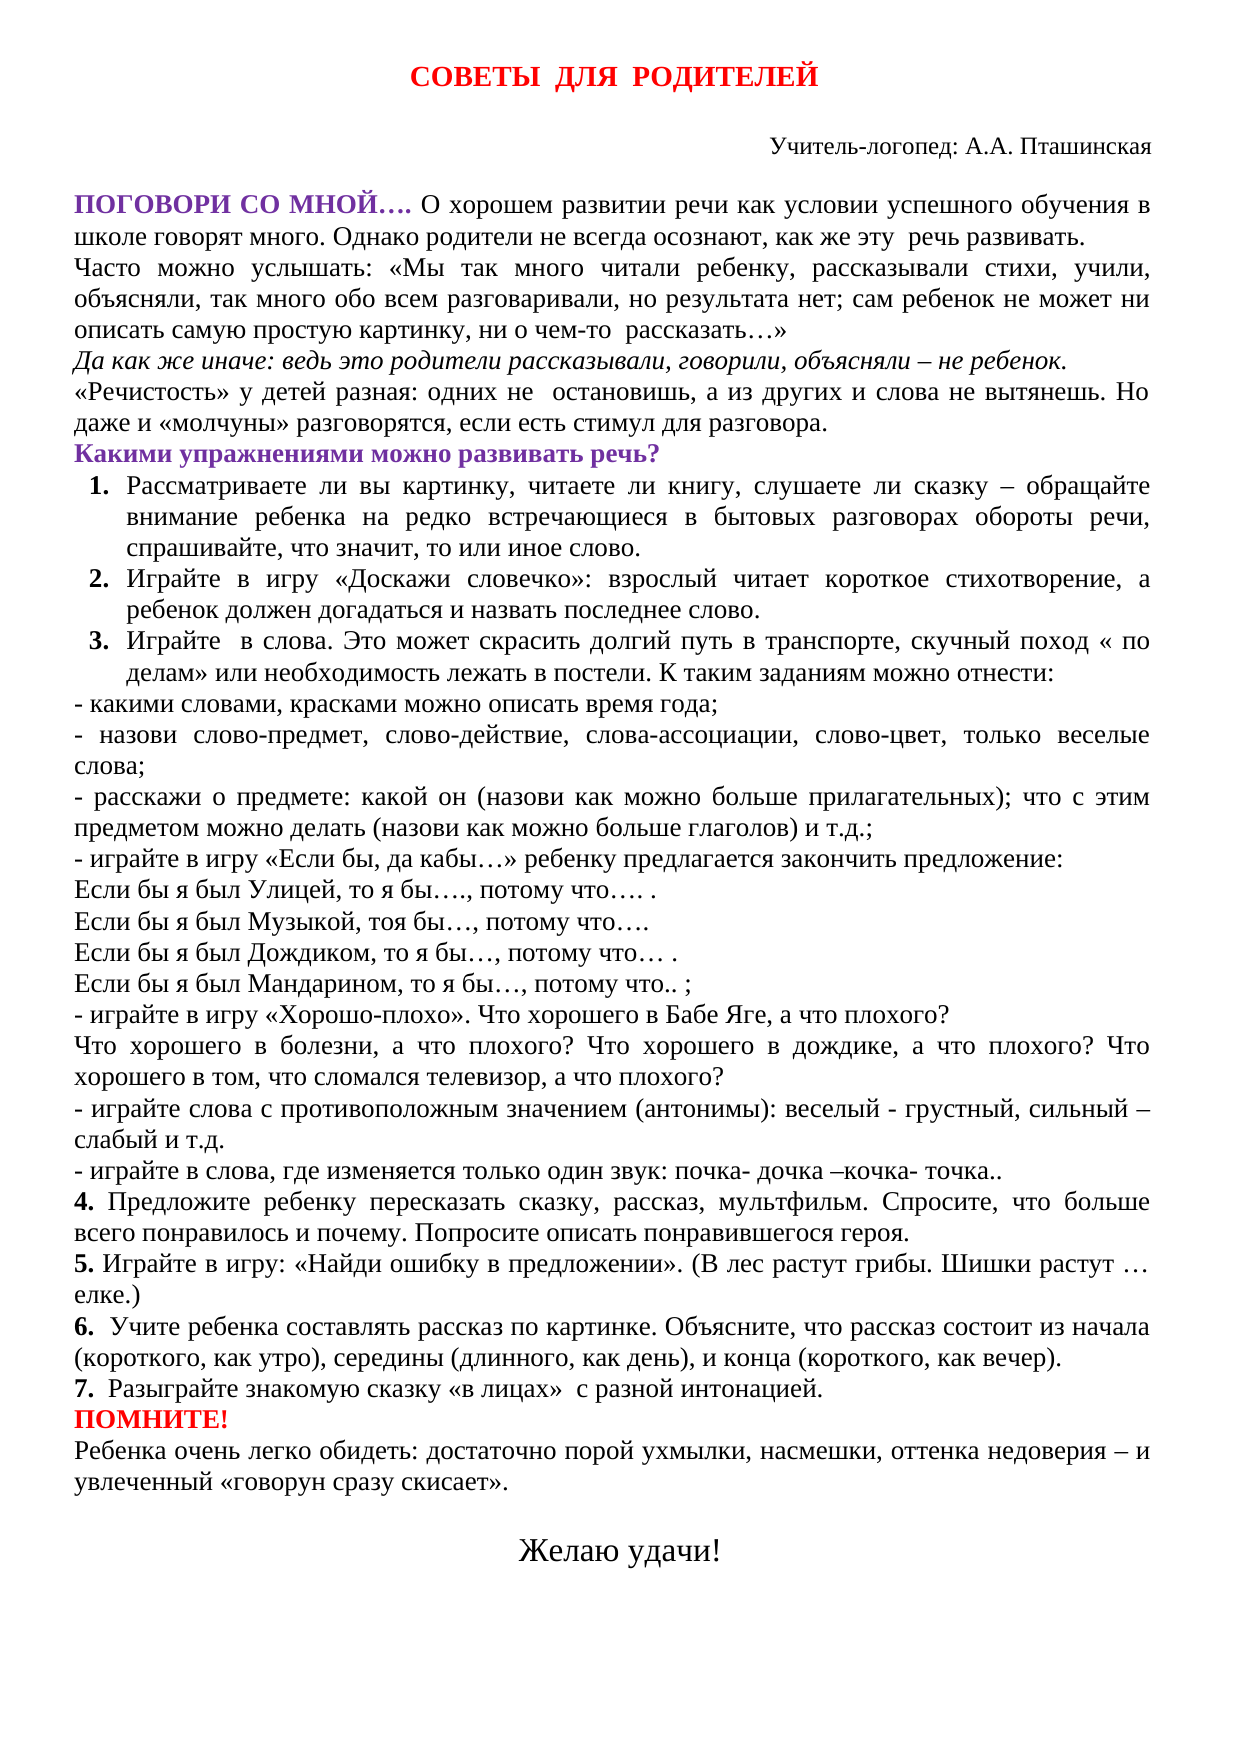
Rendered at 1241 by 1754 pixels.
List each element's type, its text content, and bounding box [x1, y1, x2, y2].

list Играйте в слова. Это может скрасить долгий путь в транспорте, скучный поход « по делам» или необходимость лежать в постели. К таким заданиям можно отнести: [89, 624, 1152, 687]
text - назови слово-предмет, слово-действие, слова-ассоциации, слово-цвет, только веселые слова; [74, 718, 1152, 780]
text 4. Предложите ребенку пересказать сказку, рассказ, мультфильм. Спросите, что больше всего понравилось и почему. Попросите описать понравившегося героя. [74, 1185, 1152, 1247]
text Если бы я был Дождиком, то я бы…, потому что… . [74, 936, 1152, 967]
text - какими словами, красками можно описать время года; [74, 687, 1152, 718]
text Да как же иначе: ведь это родители рассказывали, говорили, объясняли – не ребенок. [74, 344, 1152, 375]
list Рассматриваете ли вы картинку, читаете ли книгу, слушаете ли сказку – обращайте внимание ребенка на редко встречающиеся в бытовых разговорах обороты речи, спрашивайте, что значит, то или иное слово. [89, 469, 1152, 562]
text Ребенка очень легко обидеть: достаточно порой ухмылки, насмешки, оттенка недоверия – и увлеченный «говорун сразу скисает». [74, 1434, 1152, 1497]
text - играйте в игру «Хорошо-плохо». Что хорошего в Бабе Яге, а что плохого? [74, 998, 1152, 1029]
text Что хорошего в болезни, а что плохого? Что хорошего в дождике, а что плохого? Что хорошего в том, что сломался телевизор, а что плохого? [74, 1029, 1152, 1092]
text Если бы я был Мандарином, то я бы…, потому что.. ; [74, 967, 1152, 998]
text - играйте слова с противоположным значением (антонимы): веселый - грустный, сильный – слабый и т.д. [74, 1092, 1152, 1154]
text 7. Разыграйте знакомую сказку «в лицах» с разной интонацией. [74, 1372, 1152, 1403]
text Если бы я был Улицей, то я бы…., потому что…. . [74, 874, 1152, 905]
text Часто можно услышать: «Мы так много читали ребенку, рассказывали стихи, учили, объясняли, так много обо всем разговаривали, но результата нет; сам ребенок не может ни описать самую простую картинку, ни о чем-то рассказать…» [74, 251, 1152, 344]
text - расскажи о предмете: какой он (назови как можно больше прилагательных); что с этим предметом можно делать (назови как можно больше глаголов) и т.д.; [74, 780, 1152, 842]
text Если бы я был Музыкой, тоя бы…, потому что…. [74, 905, 1152, 936]
text - играйте в игру «Если бы, да кабы…» ребенку предлагается закончить предложение: [74, 842, 1152, 874]
text Какими упражнениями можно развивать речь? [74, 438, 1152, 469]
text Желаю удачи! [89, 1530, 1152, 1568]
text 5. Играйте в игру: «Найди ошибку в предложении». (В лес растут грибы. Шишки растут … елке.) [74, 1247, 1152, 1310]
text - играйте в слова, где изменяется только один звук: почка- дочка –кочка- точка.. [74, 1154, 1152, 1185]
text ПОМНИТЕ! [74, 1403, 1152, 1434]
text ПОГОВОРИ СО МНОЙ…. О хорошем развитии речи как условии успешного обучения в школе говорят много. Однако родители не всегда осознают, как же эту речь развивать. [74, 188, 1152, 251]
text 6. Учите ребенка составлять рассказ по картинке. Объясните, что рассказ состоит из начала (короткого, как утро), середины (длинного, как день), и конца (короткого, как вечер). [74, 1310, 1152, 1372]
text Учитель-логопед: А.А. Пташинская [89, 131, 1152, 160]
list Играйте в игру «Доскажи словечко»: взрослый читает короткое стихотворение, а ребенок должен догадаться и назвать последнее слово. [89, 562, 1152, 624]
text «Речистость» у детей разная: одних не остановишь, а из других и слова не вытянешь. Но даже и «молчуны» разговорятся, если есть стимул для разговора. [74, 375, 1152, 438]
text СОВЕТЫ ДЛЯ РОДИТЕЛЕЙ [89, 59, 1152, 93]
